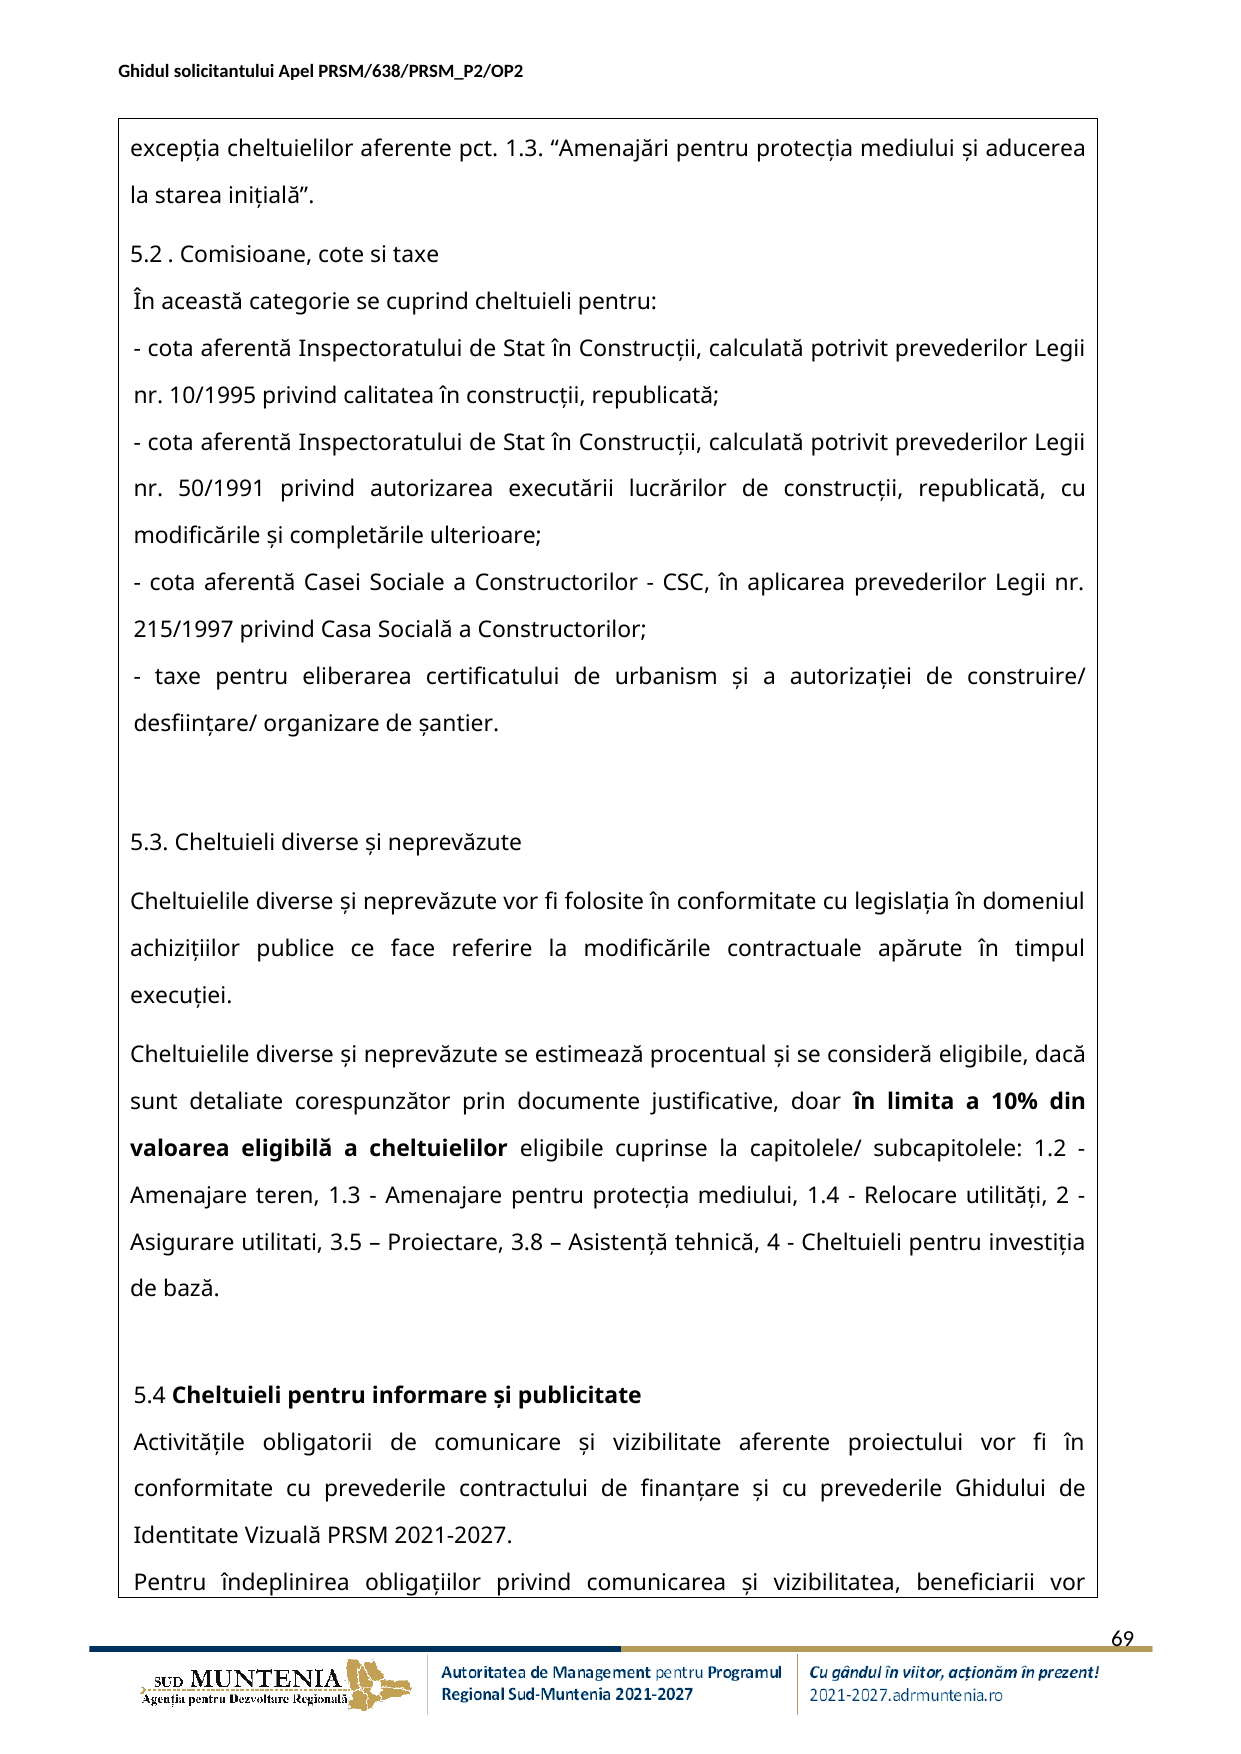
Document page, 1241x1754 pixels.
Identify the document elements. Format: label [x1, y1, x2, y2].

picture [89, 1646, 1153, 1715]
table_header [119, 119, 1097, 1597]
